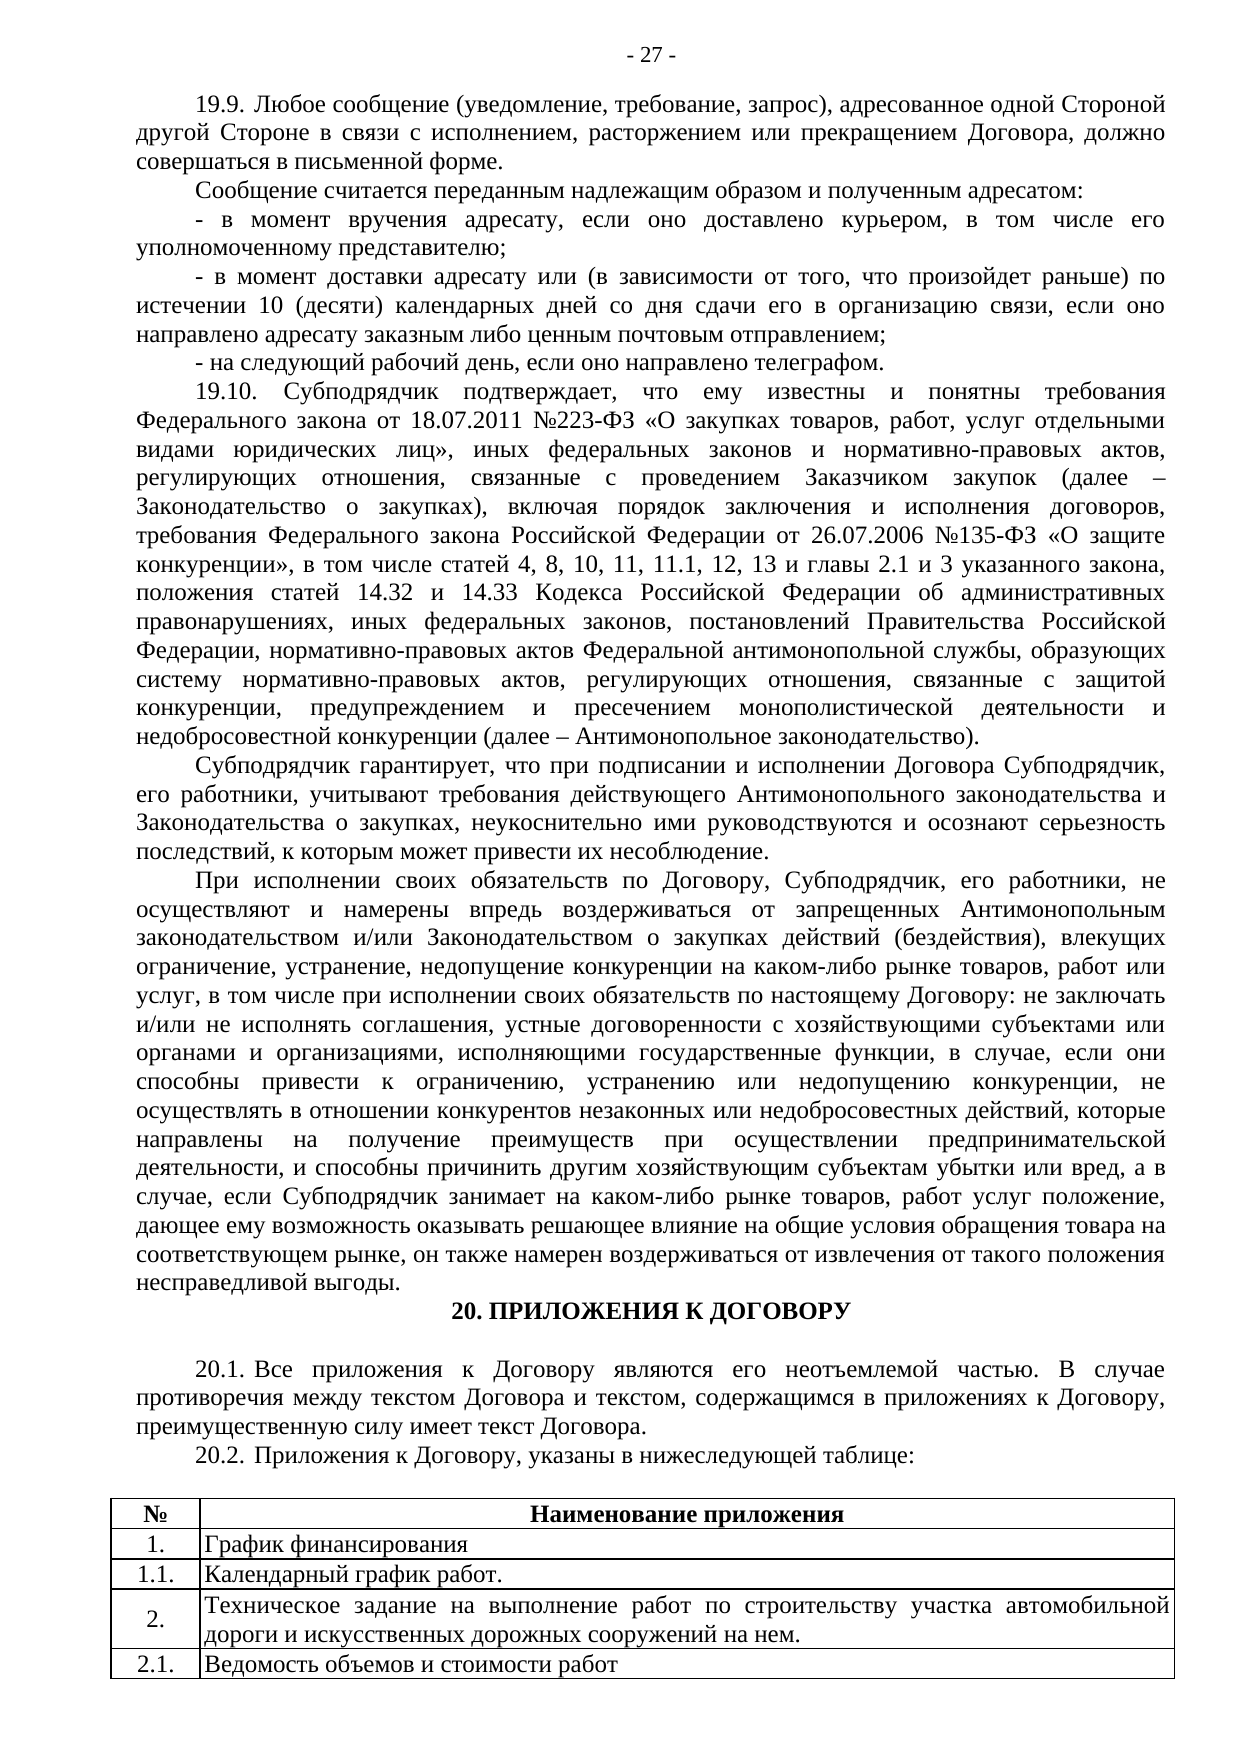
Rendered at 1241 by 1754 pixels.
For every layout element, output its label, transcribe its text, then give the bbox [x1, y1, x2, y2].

table_cell 1. [112, 1529, 199, 1558]
table_cell 1.1. [112, 1560, 199, 1588]
list Приложения к Договору, указаны в нижеследующей таблице: [136, 1440, 1167, 1469]
text - в момент доставки адресату или (в зависимости от того, что произойдет раньше) по истечении 10 (десяти) календарных дней со дня сдачи его в организацию связи, если оно направлено адресату заказным либо ценным почтовым отправлением; [136, 261, 1167, 347]
text - на следующий рабочий день, если оно направлено телеграфом. [136, 347, 1167, 376]
table_cell Ведомость объемов и стоимости работ [201, 1649, 1174, 1678]
table_cell Календарный график работ. [201, 1560, 1174, 1588]
list Все приложения к Договору являются его неотъемлемой частью. В случае противоречия между текстом Договора и текстом, содержащимся в приложениях к Договору, преимущественную силу имеет текст Договора. [136, 1354, 1167, 1440]
text Субподрядчик гарантирует, что при подписании и исполнении Договора Субподрядчик, его работники, учитывают требования действующего Антимонопольного законодательства и Законодательства о закупках, неукоснительно ими руководствуются и осознают серьезность последствий, к которым может привести их несоблюдение. [136, 750, 1167, 865]
table_header № [112, 1499, 199, 1528]
table_cell 2.1. [112, 1649, 199, 1678]
text - в момент вручения адресату, если оно доставлено курьером, в том числе его уполномоченному представителю; [136, 204, 1167, 261]
list Субподрядчик подтверждает, что ему известны и понятны требования Федерального закона от 18.07.2011 №223-ФЗ «О закупках товаров, работ, услуг отдельными видами юридических лиц», иных федеральных законов и нормативно-правовых актов, регулирующих отношения, связанные с проведением Заказчиком закупок (далее – Законодательство о закупках), включая порядок заключения и исполнения договоров, требования Федерального закона Российской Федерации от 26.07.2006 №135-ФЗ «О защите конкуренции», в том числе статей 4, 8, 10, 11, 11.1, 12, 13 и главы 2.1 и 3 указанного закона, положения статей 14.32 и 14.33 Кодекса Российской Федерации об административных правонарушениях, иных федеральных законов, постановлений Правительства Российской Федерации, нормативно-правовых актов Федеральной антимонопольной службы, образующих систему нормативно-правовых актов, регулирующих отношения, связанные с защитой конкуренции, предупреждением и пресечением монополистической деятельности и недобросовестной конкуренции (далее – Антимонопольное законодательство). [136, 376, 1167, 750]
text Сообщение считается переданным надлежащим образом и полученным адресатом: [136, 175, 1167, 204]
table_cell Техническое задание на выполнение работ по строительству участка автомобильной дороги и искусственных дорожных сооружений на нем. [201, 1590, 1174, 1647]
table_header Наименование приложения [201, 1499, 1174, 1528]
table_cell График финансирования [201, 1529, 1174, 1558]
list ПРИЛОЖЕНИЯ К ДОГОВОРУ [136, 1296, 1167, 1325]
text При исполнении своих обязательств по Договору, Субподрядчик, его работники, не осуществляют и намерены впредь воздерживаться от запрещенных Антимонопольным законодательством и/или Законодательством о закупках действий (бездействия), влекущих ограничение, устранение, недопущение конкуренции на каком-либо рынке товаров, работ или услуг, в том числе при исполнении своих обязательств по настоящему Договору: не заключать и/или не исполнять соглашения, устные договоренности с хозяйствующими субъектами или органами и организациями, исполняющими государственные функции, в случае, если они способны привести к ограничению, устранению или недопущению конкуренции, не осуществлять в отношении конкурентов незаконных или недобросовестных действий, которые направлены на получение преимуществ при осуществлении предпринимательской деятельности, и способны причинить другим хозяйствующим субъектам убытки или вред, а в случае, если Субподрядчик занимает на каком-либо рынке товаров, работ услуг положение, дающее ему возможность оказывать решающее влияние на общие условия обращения товара на соответствующем рынке, он также намерен воздерживаться от извлечения от такого положения несправедливой выгоды. [136, 865, 1167, 1296]
list Любое сообщение (уведомление, требование, запрос), адресованное одной Стороной другой Стороне в связи с исполнением, расторжением или прекращением Договора, должно совершаться в письменной форме. [136, 89, 1167, 175]
table_cell 2. [112, 1590, 199, 1647]
